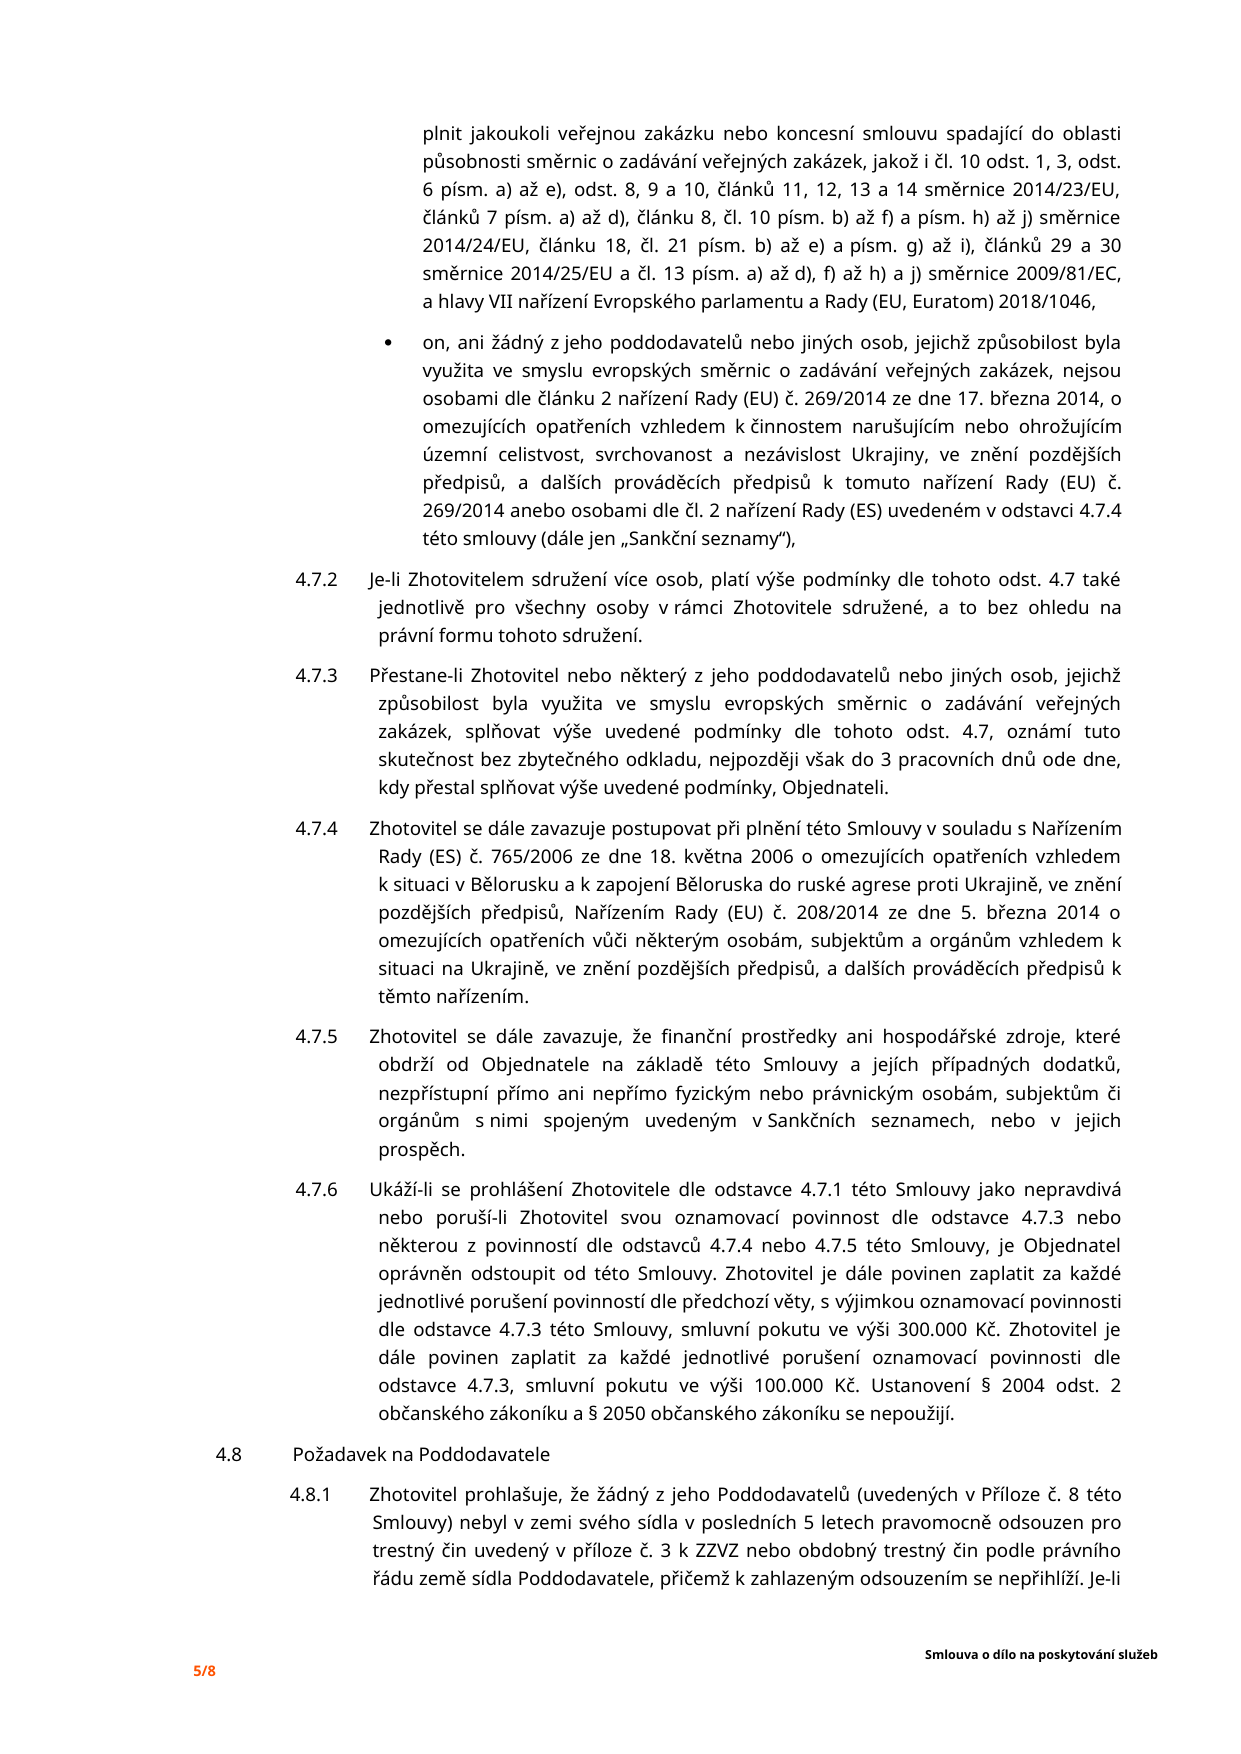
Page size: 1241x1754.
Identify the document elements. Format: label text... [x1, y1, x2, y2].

list Požadavek na Poddodavatele [216, 1441, 1122, 1467]
list Zhotovitel se dále zavazuje postupovat při plnění této Smlouvy v souladu s Nařízením Rady (ES) č. 765/2006 ze dne 18. května 2006 o omezujících opatřeních vzhledem k situaci v Bělorusku a k zapojení Běloruska do ruské agrese proti Ukrajině, ve znění pozdějších předpisů, Nařízením Rady (EU) č. 208/2014 ze dne 5. března 2014 o omezujících opatřeních vůči některým osobám, subjektům a orgánům vzhledem k situaci na Ukrajině, ve znění pozdějších předpisů, a dalších prováděcích předpisů k těmto nařízením. [295, 815, 1122, 1009]
list Zhotovitel se dále zavazuje, že finanční prostředky ani hospodářské zdroje, které obdrží od Objednatele na základě této Smlouvy a jejích případných dodatků, nezpřístupní přímo ani nepřímo fyzickým nebo právnickým osobám, subjektům či orgánům s nimi spojeným uvedeným v Sankčních seznamech, nebo v jejich prospěch. [295, 1024, 1122, 1161]
list Je-li Zhotovitelem sdružení více osob, platí výše podmínky dle tohoto odst. 4.7 také jednotlivě pro všechny osoby v rámci Zhotovitele sdružené, a to bez ohledu na právní formu tohoto sdružení. [295, 566, 1122, 647]
list on, ani žádný z jeho poddodavatelů nebo jiných osob, jejichž způsobilost byla využita ve smyslu evropských směrnic o zadávání veřejných zakázek, nejsou osobami dle článku 2 nařízení Rady (EU) č. 269/2014 ze dne 17. března 2014, o omezujících opatřeních vzhledem k činnostem narušujícím nebo ohrožujícím územní celistvost, svrchovanost a nezávislost Ukrajiny, ve znění pozdějších předpisů, a dalších prováděcích předpisů k tomuto nařízení Rady (EU) č. 269/2014 anebo osobami dle čl. 2 nařízení Rady (ES) uvedeném v odstavci 4.7.4 této smlouvy (dále jen „Sankční seznamy“), [385, 329, 1122, 551]
list Ukáží-li se prohlášení Zhotovitele dle odstavce 4.7.1 této Smlouvy jako nepravdivá nebo poruší-li Zhotovitel svou oznamovací povinnost dle odstavce 4.7.3 nebo některou z povinností dle odstavců 4.7.4 nebo 4.7.5 této Smlouvy, je Objednatel oprávněn odstoupit od této Smlouvy. Zhotovitel je dále povinen zaplatit za každé jednotlivé porušení povinností dle předchozí věty, s výjimkou oznamovací povinnosti dle odstavce 4.7.3 této Smlouvy, smluvní pokutu ve výši 300.000 Kč. Zhotovitel je dále povinen zaplatit za každé jednotlivé porušení oznamovací povinnosti dle odstavce 4.7.3, smluvní pokutu ve výši 100.000 Kč. Ustanovení § 2004 odst. 2 občanského zákoníku a § 2050 občanského zákoníku se nepoužijí. [295, 1176, 1122, 1426]
list Přestane-li Zhotovitel nebo některý z jeho poddodavatelů nebo jiných osob, jejichž způsobilost byla využita ve smyslu evropských směrnic o zadávání veřejných zakázek, splňovat výše uvedené podmínky dle tohoto odst. 4.7, oznámí tuto skutečnost bez zbytečného odkladu, nejpozději však do 3 pracovních dnů ode dne, kdy přestal splňovat výše uvedené podmínky, Objednateli. [295, 662, 1122, 800]
